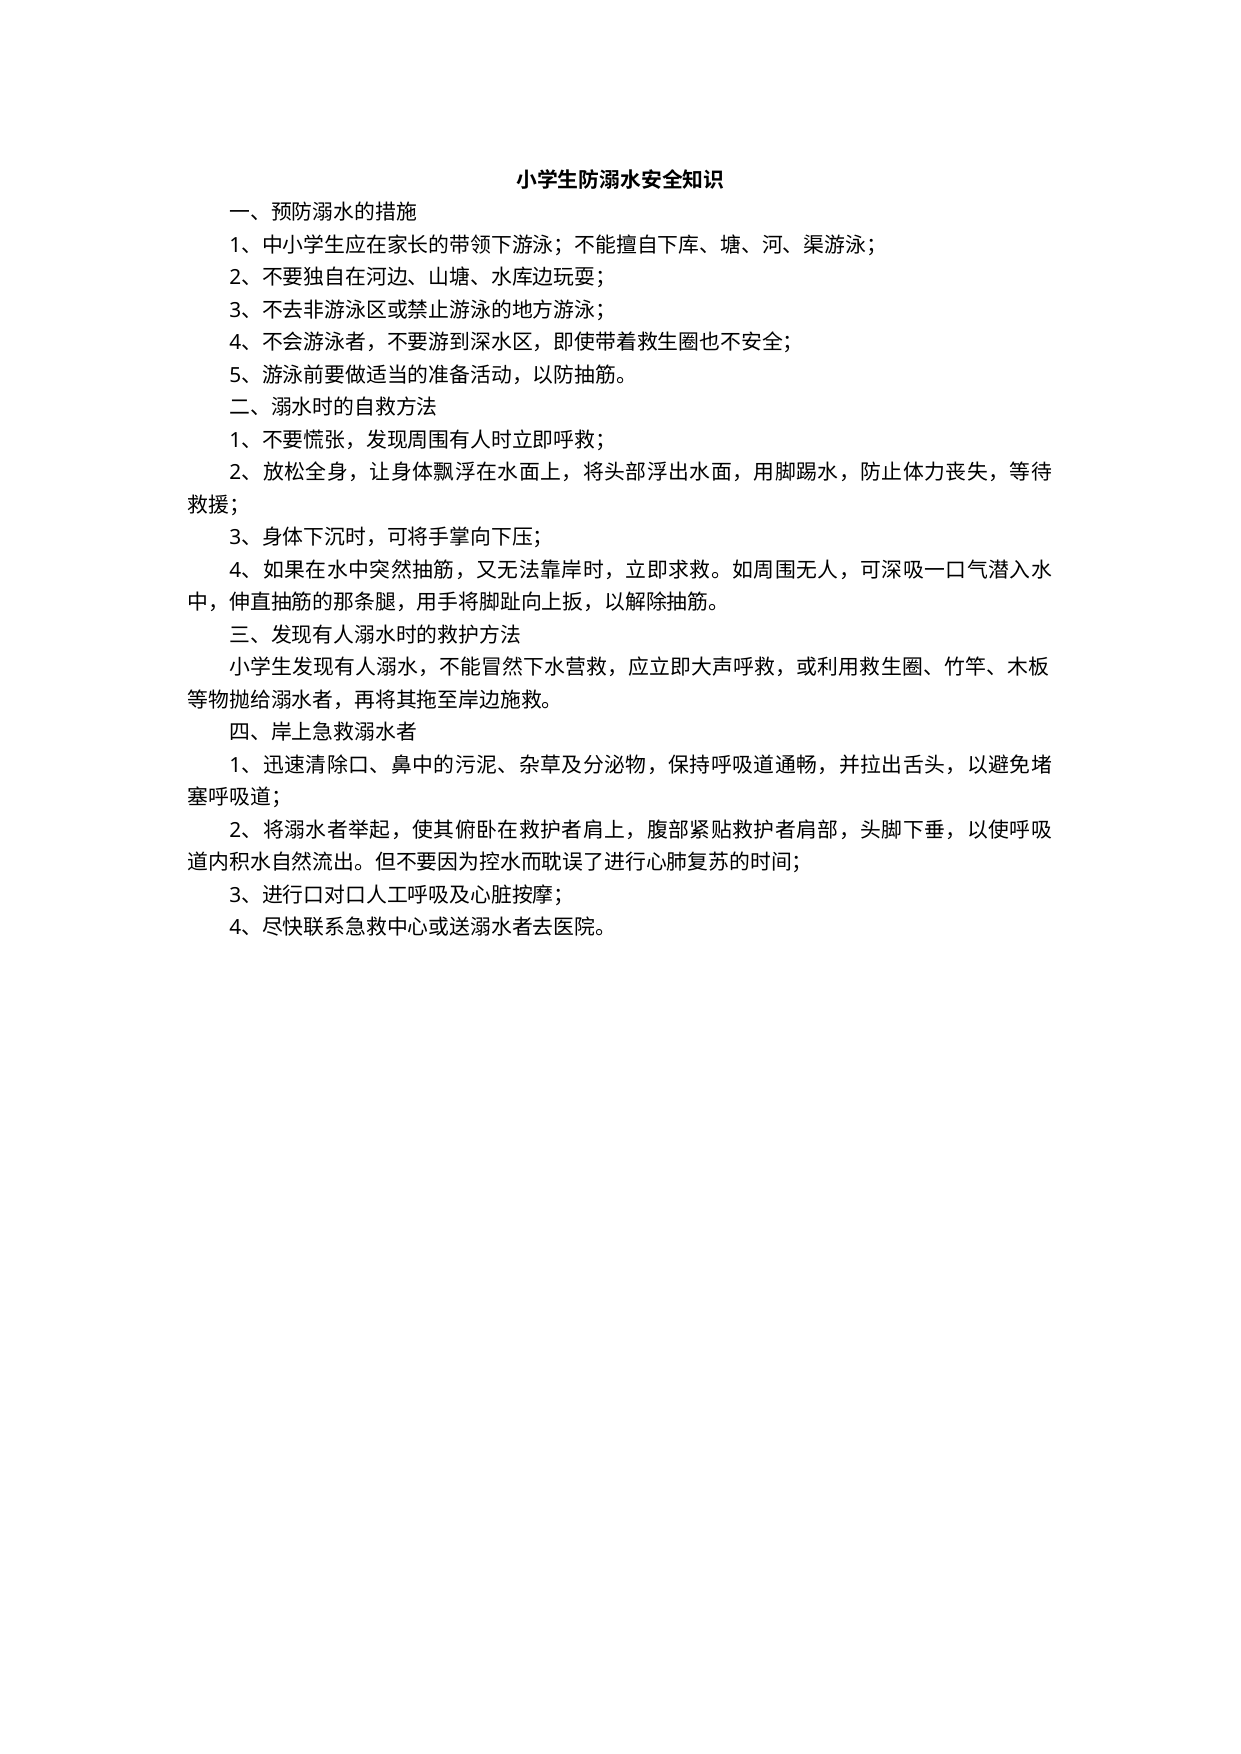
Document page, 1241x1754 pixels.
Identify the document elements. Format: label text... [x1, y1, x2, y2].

text 5、游泳前要做适当的准备活动，以防抽筋。 [187, 357, 1053, 389]
text 4、如果在水中突然抽筋，又无法靠岸时，立即求救。如周围无人，可深吸一口气潜入水中，伸直抽筋的那条腿，用手将脚趾向上扳，以解除抽筋。 [187, 552, 1053, 617]
text 1、不要慌张，发现周围有人时立即呼救； [187, 422, 1053, 454]
text 3、进行口对口人工呼吸及心脏按摩； [187, 877, 1053, 909]
text 二、溺水时的自救方法 [187, 389, 1053, 422]
text 一、预防溺水的措施 [187, 194, 1053, 227]
text 2、放松全身，让身体飘浮在水面上，将头部浮出水面，用脚踢水，防止体力丧失，等待救援； [187, 454, 1053, 519]
text 4、不会游泳者，不要游到深水区，即使带着救生圈也不安全； [187, 324, 1053, 357]
text 4、尽快联系急救中心或送溺水者去医院。 [187, 909, 1053, 942]
text 小学生防溺水安全知识 [187, 162, 1053, 194]
text 2、将溺水者举起，使其俯卧在救护者肩上，腹部紧贴救护者肩部，头脚下垂，以使呼吸道内积水自然流出。但不要因为控水而耽误了进行心肺复苏的时间； [187, 812, 1053, 877]
text 四、岸上急救溺水者 [187, 714, 1053, 747]
text 三、发现有人溺水时的救护方法 [187, 617, 1053, 649]
text 1、迅速清除口、鼻中的污泥、杂草及分泌物，保持呼吸道通畅，并拉出舌头，以避免堵塞呼吸道； [187, 747, 1053, 812]
text 小学生发现有人溺水，不能冒然下水营救，应立即大声呼救，或利用救生圈、竹竿、木板等物抛给溺水者，再将其拖至岸边施救。 [187, 649, 1053, 714]
text 1、中小学生应在家长的带领下游泳；不能擅自下库、塘、河、渠游泳； [187, 227, 1053, 259]
text 3、不去非游泳区或禁止游泳的地方游泳； [187, 292, 1053, 324]
text 3、身体下沉时，可将手掌向下压； [187, 519, 1053, 552]
text 2、不要独自在河边、山塘、水库边玩耍； [187, 259, 1053, 292]
